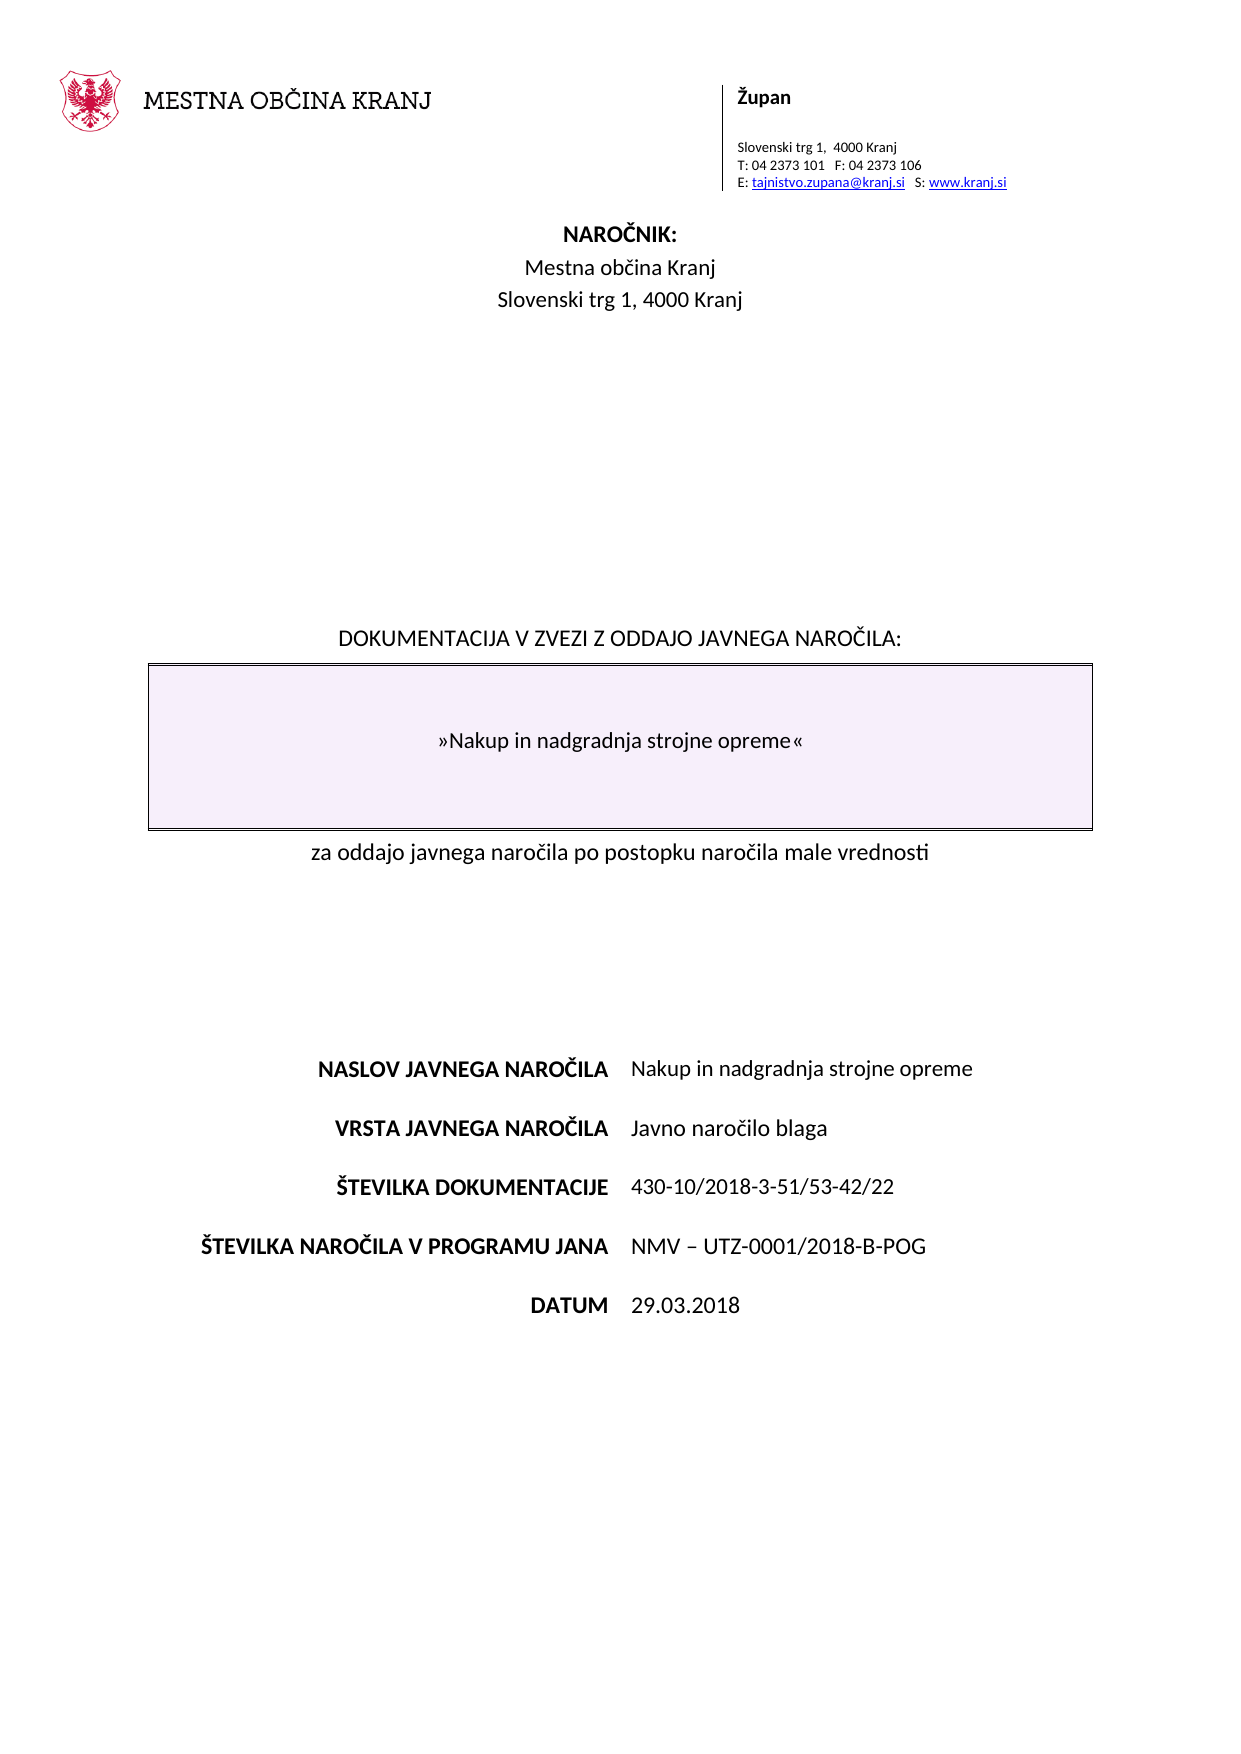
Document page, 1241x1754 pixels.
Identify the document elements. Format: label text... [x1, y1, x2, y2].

table_cell Javno naročilo blaga [620, 1098, 1092, 1157]
text za oddajo javnega naročila po postopku naročila male vrednosti [148, 837, 1093, 866]
text DOKUMENTACIJA V ZVEZI Z ODDAJO JAVNEGA NAROČILA: [148, 623, 1093, 653]
table_cell ŠTEVILKA DOKUMENTACIJE [148, 1157, 619, 1216]
table_cell NMV – UTZ-0001/2018-B-POG [620, 1216, 1092, 1275]
table_cell DATUM [148, 1275, 619, 1334]
table_cell VRSTA JAVNEGA NAROČILA [148, 1098, 619, 1157]
table_cell 29.03.2018 [620, 1275, 1092, 1334]
table_header NASLOV JAVNEGA NAROČILA [148, 1039, 619, 1098]
text NAROČNIK: [148, 219, 1093, 249]
table_cell ŠTEVILKA NAROČILA V PROGRAMU JANA [148, 1216, 619, 1275]
table_header »« [149, 666, 1092, 828]
